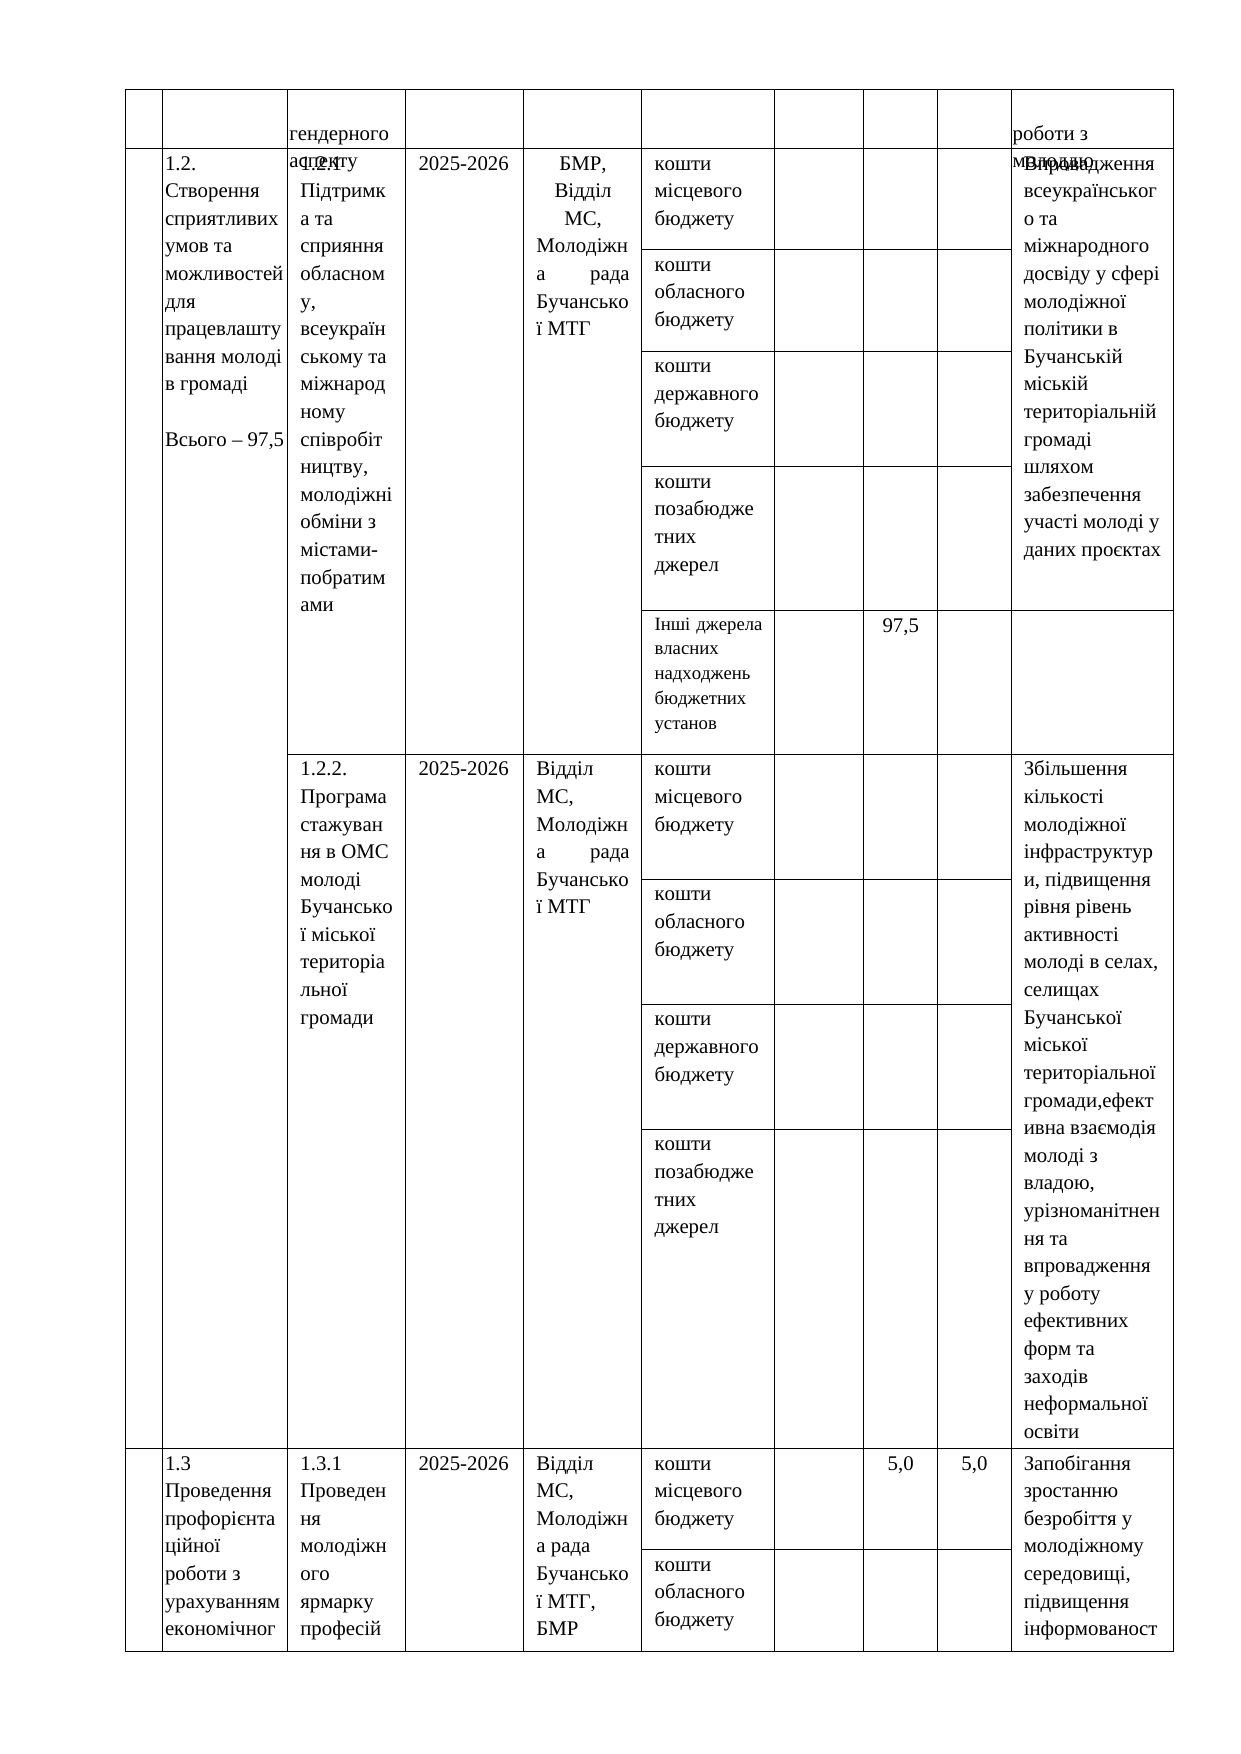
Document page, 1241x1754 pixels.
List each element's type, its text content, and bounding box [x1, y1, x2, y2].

table_cell [938, 250, 1011, 351]
table_cell [775, 352, 863, 466]
table_cell кошти обласного бюджету [642, 1550, 774, 1651]
table_cell кошти позабюджетних джерел [642, 1130, 774, 1447]
table_cell 5,0 [864, 1449, 937, 1549]
table_cell [864, 1550, 937, 1651]
table_cell [864, 1005, 937, 1129]
table_cell [938, 149, 1011, 249]
table_cell [938, 467, 1011, 610]
table_cell Відділ МС, Молодіжна рада Бучанської МТГ, БМР [524, 1449, 641, 1651]
table_cell кошти місцевого бюджету [642, 755, 774, 879]
table_cell [864, 1130, 937, 1447]
table_cell [775, 1449, 863, 1549]
table_cell 1.2.2. Програма стажування в ОМС молоді Бучанської міської територіальної громади [288, 755, 405, 1447]
table_cell [938, 90, 1011, 147]
table_cell [864, 880, 937, 1004]
table_cell [864, 467, 937, 610]
table_cell [864, 755, 937, 879]
table_cell [775, 250, 863, 351]
table_cell 97,5 [864, 611, 937, 754]
table_cell [864, 250, 937, 351]
table_cell Інші джерела власних надходжень бюджетних установ [642, 611, 774, 754]
table_cell [938, 755, 1011, 879]
table_cell [126, 149, 162, 1447]
table_cell [775, 611, 863, 754]
table_cell 5,0 [938, 1449, 1011, 1549]
table_cell [938, 611, 1011, 754]
table_cell [864, 90, 937, 147]
table_cell [126, 1449, 162, 1651]
table_cell 2025-2026 [406, 1449, 523, 1651]
table_cell Впровадження всеукраїнського та міжнародного досвіду у сфері молодіжної політики в Бучанській міській територіальній громаді шляхом забезпечення участі молоді у даних проєктах [1012, 149, 1173, 610]
table_cell 1.3 Проведення профорієнтаційної роботи з урахуванням економічного потенціалу громади Всього -18,0 грн [163, 1449, 287, 1651]
table_cell кошти обласного бюджету [642, 250, 774, 351]
table_cell кошти місцевого бюджету [642, 149, 774, 249]
table_cell 1.3.1 Проведення молодіжного ярмарку професій [288, 1449, 405, 1651]
table_cell 1.2.1 Підтримка та сприяння обласному, всеукраїнському та міжнародному співробітництву, молодіжні обміни з містами-побратимами [288, 149, 405, 754]
table_cell БМР, Відділ МС, Молодіжна рада Бучанської МТГ [524, 149, 641, 754]
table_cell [642, 90, 774, 147]
table_cell кошти позабюджетних джерел [642, 467, 774, 610]
table_cell [938, 352, 1011, 466]
table_cell Відділ МС, Молодіжна рада Бучанської МТГ [524, 755, 641, 1447]
table_cell [775, 1550, 863, 1651]
table_cell 2025-2026 [406, 149, 523, 754]
table_cell [775, 880, 863, 1004]
table_cell [864, 149, 937, 249]
table_cell [775, 149, 863, 249]
table_cell Запобігання зростанню безробіття у молодіжному середовищі, підвищення інформованості незайнятого молодого покоління щодо стану ринку праці та його потреб, можливостей державної служби зайнятості [1012, 1449, 1173, 1651]
table_cell [938, 1005, 1011, 1129]
table_cell [938, 880, 1011, 1004]
table_cell [864, 352, 937, 466]
table_cell кошти державного бюджету [642, 1005, 774, 1129]
table_cell Збільшення кількості молодіжної інфраструктури, підвищення рівня рівень активності молоді в селах, селищах Бучанської міської територіальної громади,ефективна взаємодія молоді з владою, урізноманітнення та впровадження у роботу ефективних форм та заходів неформальної освіти [1012, 755, 1173, 1447]
table_cell [775, 467, 863, 610]
table_cell кошти місцевого бюджету [642, 1449, 774, 1549]
table_cell 2025-2026 [406, 755, 523, 1447]
table_cell кошти обласного бюджету [642, 880, 774, 1004]
table_cell [775, 1005, 863, 1129]
table_cell [775, 90, 863, 147]
table_cell [938, 1130, 1011, 1447]
table_cell 1.2. Створення сприятливих умов та можливостей для працевлаштування молоді в громаді Всього – 97,5 [163, 149, 287, 1447]
table_cell [938, 1550, 1011, 1651]
table_cell [775, 1130, 863, 1447]
table_cell [1012, 611, 1173, 754]
table_cell [775, 755, 863, 879]
table_cell кошти державного бюджету [642, 352, 774, 466]
